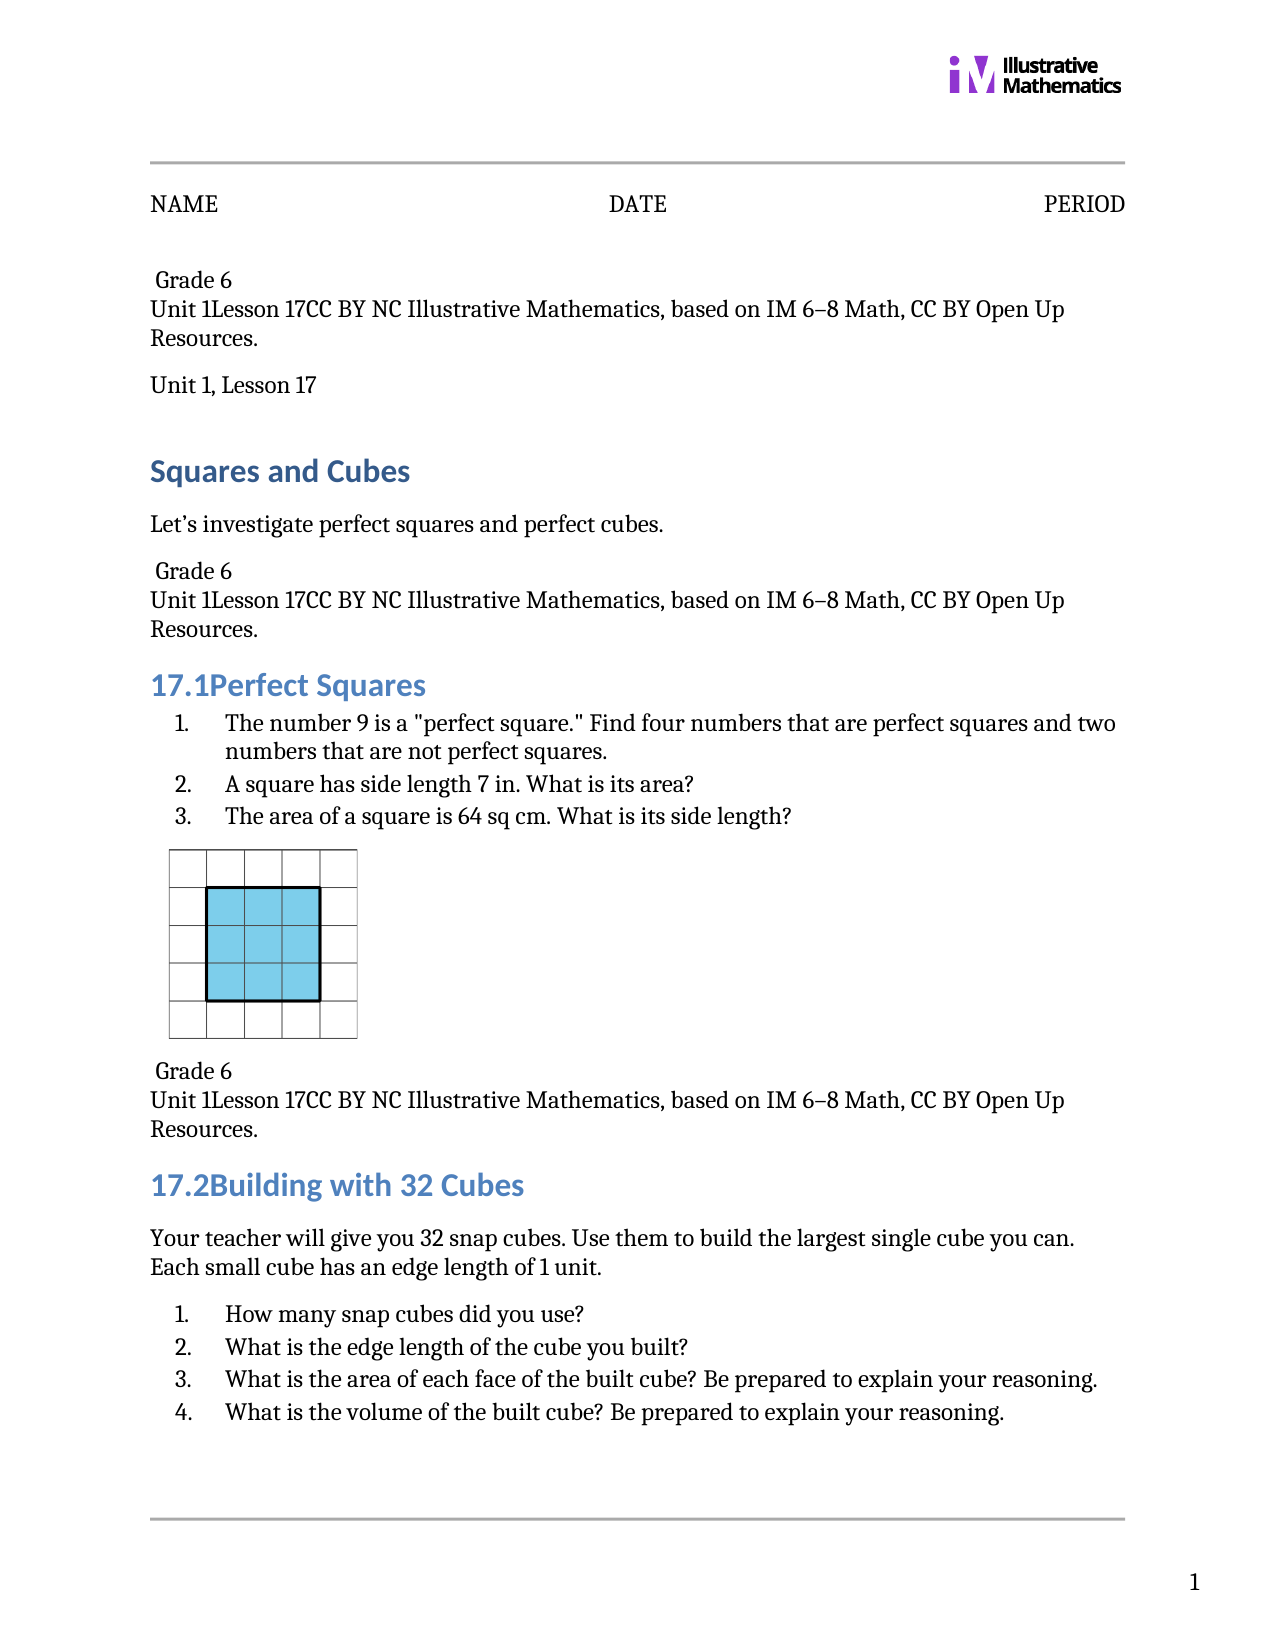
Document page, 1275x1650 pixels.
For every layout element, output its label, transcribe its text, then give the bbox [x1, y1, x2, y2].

list What is the area of each face of the built cube? Be prepared to explain your reasoning. [175, 1365, 1125, 1394]
list The number 9 is a "perfect square." Find four numbers that are perfect squares and two numbers that are not perfect squares. [175, 708, 1125, 766]
text Grade 6 Unit 1Lesson 17CC BY NC Illustrative Mathematics, based on IM 6–8 Math, CC BY Open Up Resources. [150, 266, 1125, 352]
subtitle Squares and Cubes [150, 450, 1125, 491]
picture [949, 55, 1121, 93]
list How many snap cubes did you use? [175, 1300, 1125, 1329]
picture [168, 849, 358, 1039]
list The area of a square is 64 sq cm. What is its side length? [175, 802, 1125, 831]
text Your teacher will give you 32 snap cubes. Use them to build the largest single cube you can. Each small cube has an edge length of 1 unit. [150, 1224, 1125, 1281]
text Grade 6 Unit 1Lesson 17CC BY NC Illustrative Mathematics, based on IM 6–8 Math, CC BY Open Up Resources. [150, 1057, 1125, 1143]
list A square has side length 7 in. What is its area? [175, 770, 1125, 798]
subtitle 17.1Perfect Squares [150, 664, 1125, 705]
text Let’s investigate perfect squares and perfect cubes. [150, 509, 1125, 538]
list What is the volume of the built cube? Be prepared to explain your reasoning. [175, 1397, 1125, 1426]
list What is the edge length of the cube you built? [175, 1332, 1125, 1361]
text Grade 6 Unit 1Lesson 17CC BY NC Illustrative Mathematics, based on IM 6–8 Math, CC BY Open Up Resources. [150, 557, 1125, 643]
text Unit 1, Lesson 17 [150, 371, 1125, 400]
subtitle 17.2Building with 32 Cubes [150, 1164, 1125, 1205]
